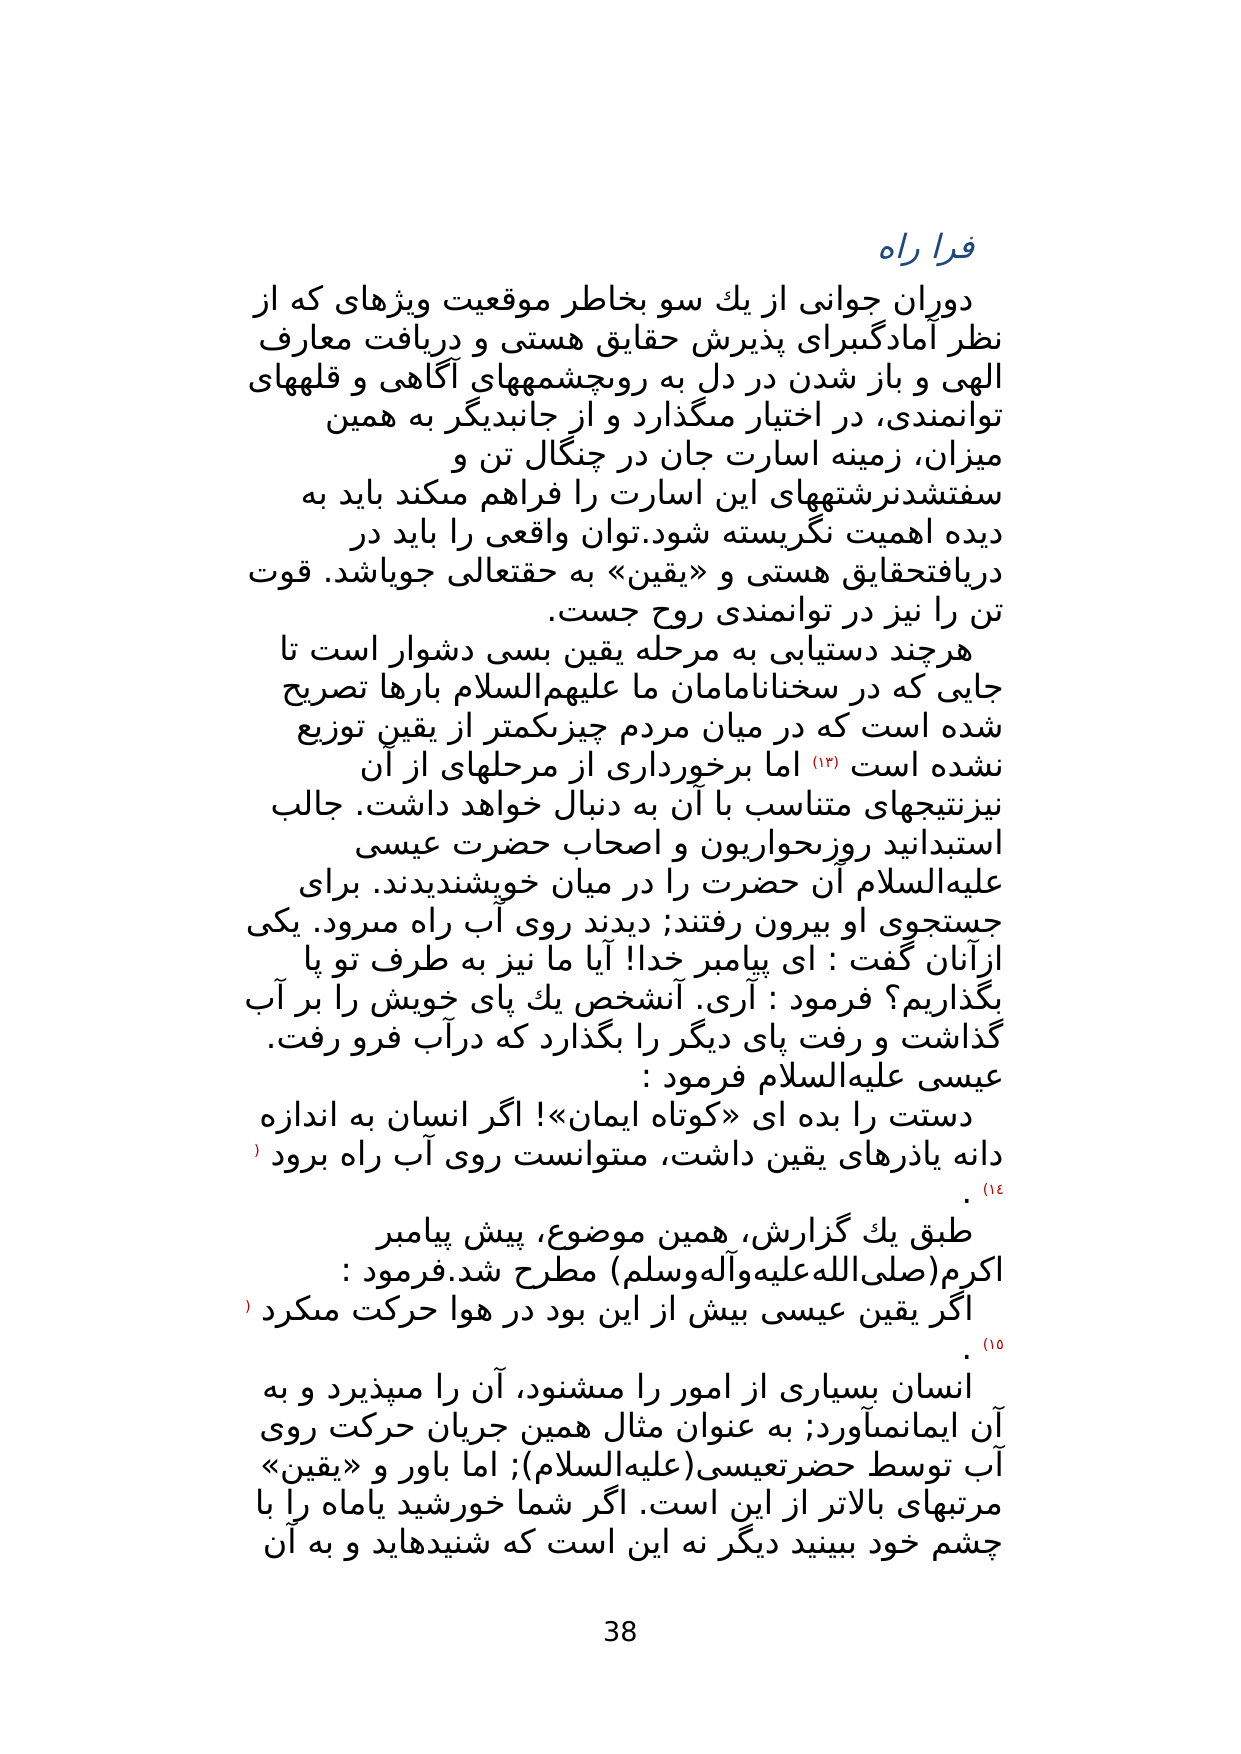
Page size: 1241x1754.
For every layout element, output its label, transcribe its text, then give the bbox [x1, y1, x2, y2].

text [236, 1367, 1004, 1562]
text اگر يقين عيسى بيش از اين بود در هوا حركت مى‏كرد (١٥) . [236, 1289, 1004, 1367]
text دستت را بده اى «كوتاه ايمان‏»! اگر انسان به اندازه دانه ياذره‏اى يقين داشت، مى‏توانست روى آب راه برود (١٤) . [236, 1095, 1004, 1212]
text دوران جوانى از يك سو بخاطر موقعيت ويژه‏اى كه از نظر آمادگى‏براى پذيرش حقايق هستى و دريافت معارف الهى و باز شدن در دل به روى‏چشمه‏هاى آگاهى و قله‏هاى توانمندى، در اختيار مى‏گذارد و از جانب‏ديگر به همين ميزان، زمينه اسارت جان در چنگال تن و سفت‏شدن‏رشته‏هاى اين اسارت را فراهم مى‏كند بايد به ديده اهميت نگريسته شود.توان واقعى را بايد در دريافت‏حقايق هستى و «يقين‏» به حق‏تعالى جوياشد. قوت تن را نيز در توانمندى روح جست. [236, 279, 1004, 629]
text طبق يك گزارش، همين موضوع، پيش پيامبر اكرم(صلى‌الله‌عليه‌وآله‌وسلم) مطرح شد.فرمود : [236, 1212, 1004, 1289]
text هرچند دستيابى به مرحله يقين بسى دشوار است تا جايى كه در سخنان‏امامان ما عليهم‌السلام بارها تصريح شده است كه در ميان مردم چيزى‏كمتر از يقين توزيع نشده است (١٣) اما برخوردارى از مرحله‏اى از آن نيزنتيجه‏اى متناسب با آن به دنبال خواهد داشت. جالب است‏بدانيد روزى‏حواريون و اصحاب حضرت عيسى عليه‌السلام آن حضرت را در ميان خويش‏نديدند. براى جستجوى او بيرون رفتند; ديدند روى آب راه مى‏رود. يكى ازآنان گفت : اى پيامبر خدا! آيا ما نيز به طرف تو پا بگذاريم؟ فرمود : آرى. آن‏شخص يك پاى خويش را بر آب گذاشت و رفت پاى ديگر را بگذارد كه درآب فرو رفت. عيسى عليه‌السلام فرمود : [236, 629, 1004, 1095]
subtitle فرا راه [236, 228, 1004, 267]
